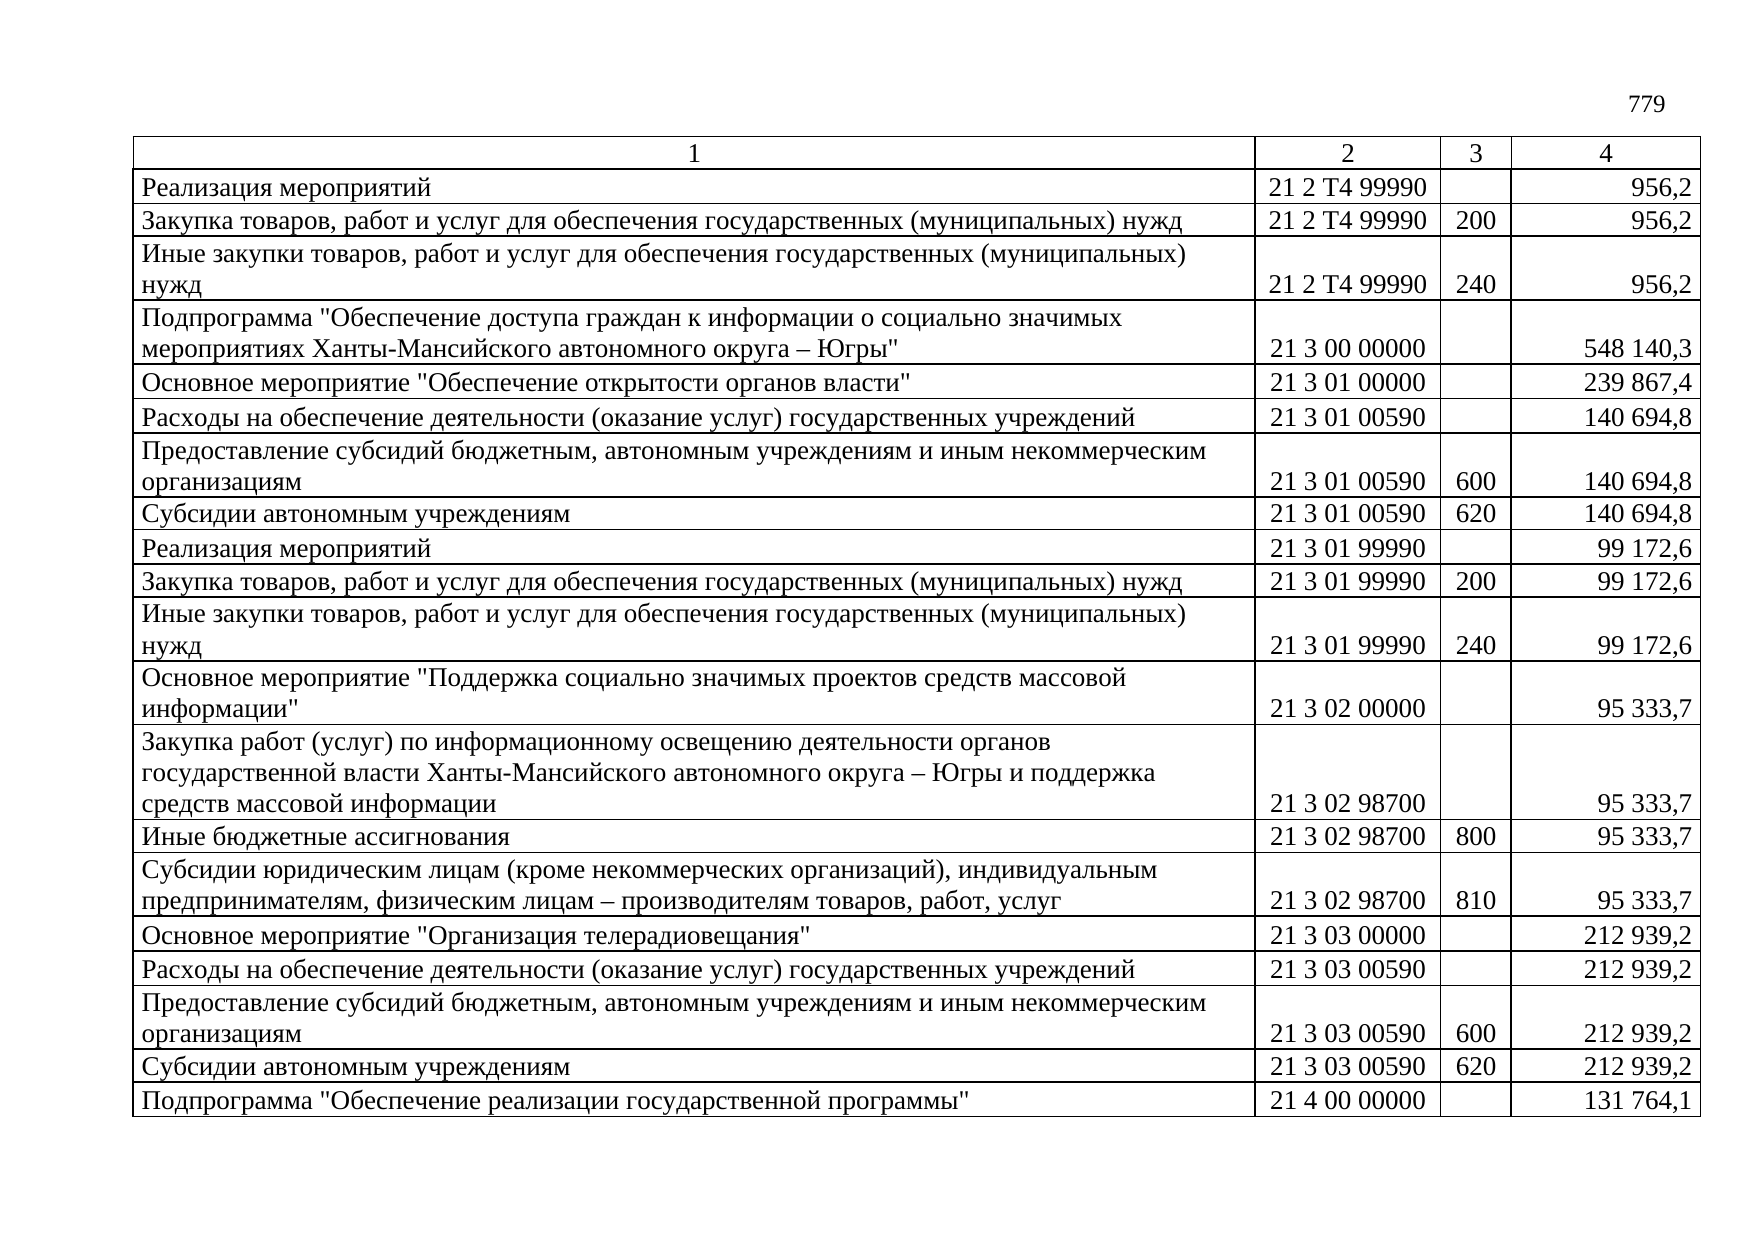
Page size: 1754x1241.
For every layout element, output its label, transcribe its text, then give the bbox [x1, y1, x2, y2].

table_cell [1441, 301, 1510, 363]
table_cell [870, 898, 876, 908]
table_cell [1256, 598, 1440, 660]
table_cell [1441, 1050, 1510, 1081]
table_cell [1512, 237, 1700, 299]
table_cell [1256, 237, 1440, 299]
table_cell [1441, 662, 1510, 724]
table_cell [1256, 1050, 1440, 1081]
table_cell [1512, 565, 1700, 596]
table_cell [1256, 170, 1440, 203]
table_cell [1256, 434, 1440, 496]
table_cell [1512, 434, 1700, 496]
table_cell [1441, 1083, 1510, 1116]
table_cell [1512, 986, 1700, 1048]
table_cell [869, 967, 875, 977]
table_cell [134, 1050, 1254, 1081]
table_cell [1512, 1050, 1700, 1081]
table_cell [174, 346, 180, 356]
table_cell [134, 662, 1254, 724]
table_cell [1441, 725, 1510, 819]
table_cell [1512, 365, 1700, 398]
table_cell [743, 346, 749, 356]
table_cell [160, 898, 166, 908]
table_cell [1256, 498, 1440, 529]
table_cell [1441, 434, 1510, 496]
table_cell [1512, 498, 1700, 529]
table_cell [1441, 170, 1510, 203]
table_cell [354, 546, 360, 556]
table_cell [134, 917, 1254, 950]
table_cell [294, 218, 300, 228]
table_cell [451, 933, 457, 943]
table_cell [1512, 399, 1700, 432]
table_header 4 [1512, 137, 1700, 168]
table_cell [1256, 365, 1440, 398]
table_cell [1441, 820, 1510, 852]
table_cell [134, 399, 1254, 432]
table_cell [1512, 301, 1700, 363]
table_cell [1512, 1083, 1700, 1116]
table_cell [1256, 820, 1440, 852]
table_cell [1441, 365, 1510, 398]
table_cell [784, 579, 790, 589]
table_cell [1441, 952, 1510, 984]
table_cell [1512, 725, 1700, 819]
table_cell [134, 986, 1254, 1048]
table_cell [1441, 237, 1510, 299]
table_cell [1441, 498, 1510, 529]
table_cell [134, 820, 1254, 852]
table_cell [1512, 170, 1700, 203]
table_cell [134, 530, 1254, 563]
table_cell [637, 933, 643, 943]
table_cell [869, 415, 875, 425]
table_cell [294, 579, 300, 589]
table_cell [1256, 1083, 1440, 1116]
table_header 2 [1256, 137, 1440, 168]
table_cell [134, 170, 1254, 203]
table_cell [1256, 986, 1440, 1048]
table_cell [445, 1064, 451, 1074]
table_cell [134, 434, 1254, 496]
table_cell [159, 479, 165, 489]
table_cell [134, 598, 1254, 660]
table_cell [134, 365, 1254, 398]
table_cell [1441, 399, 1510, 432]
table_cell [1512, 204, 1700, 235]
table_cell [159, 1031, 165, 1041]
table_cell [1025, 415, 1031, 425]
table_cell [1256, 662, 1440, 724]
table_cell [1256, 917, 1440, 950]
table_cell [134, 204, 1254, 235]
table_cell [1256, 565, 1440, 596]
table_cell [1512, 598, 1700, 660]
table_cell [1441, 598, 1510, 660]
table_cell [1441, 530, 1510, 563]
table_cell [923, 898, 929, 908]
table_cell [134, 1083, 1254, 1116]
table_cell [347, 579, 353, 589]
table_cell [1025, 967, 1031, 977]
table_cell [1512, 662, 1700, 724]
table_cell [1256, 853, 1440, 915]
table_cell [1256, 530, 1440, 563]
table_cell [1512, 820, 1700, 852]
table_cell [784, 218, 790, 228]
table_header 3 [1441, 137, 1511, 168]
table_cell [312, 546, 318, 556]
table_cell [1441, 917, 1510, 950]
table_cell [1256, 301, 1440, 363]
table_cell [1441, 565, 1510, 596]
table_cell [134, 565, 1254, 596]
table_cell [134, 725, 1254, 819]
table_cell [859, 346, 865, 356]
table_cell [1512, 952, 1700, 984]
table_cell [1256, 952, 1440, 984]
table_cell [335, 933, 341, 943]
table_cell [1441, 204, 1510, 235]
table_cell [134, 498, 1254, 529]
table_header 1 [134, 137, 1254, 168]
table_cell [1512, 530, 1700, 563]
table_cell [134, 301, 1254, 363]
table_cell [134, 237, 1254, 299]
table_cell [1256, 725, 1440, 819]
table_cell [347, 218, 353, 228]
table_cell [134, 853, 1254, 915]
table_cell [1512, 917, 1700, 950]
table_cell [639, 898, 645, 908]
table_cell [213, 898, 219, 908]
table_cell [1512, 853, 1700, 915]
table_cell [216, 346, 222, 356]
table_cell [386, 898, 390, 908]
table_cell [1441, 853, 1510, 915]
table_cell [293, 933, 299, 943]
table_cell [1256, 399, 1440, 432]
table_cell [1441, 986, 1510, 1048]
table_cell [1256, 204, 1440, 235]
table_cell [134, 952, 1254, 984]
